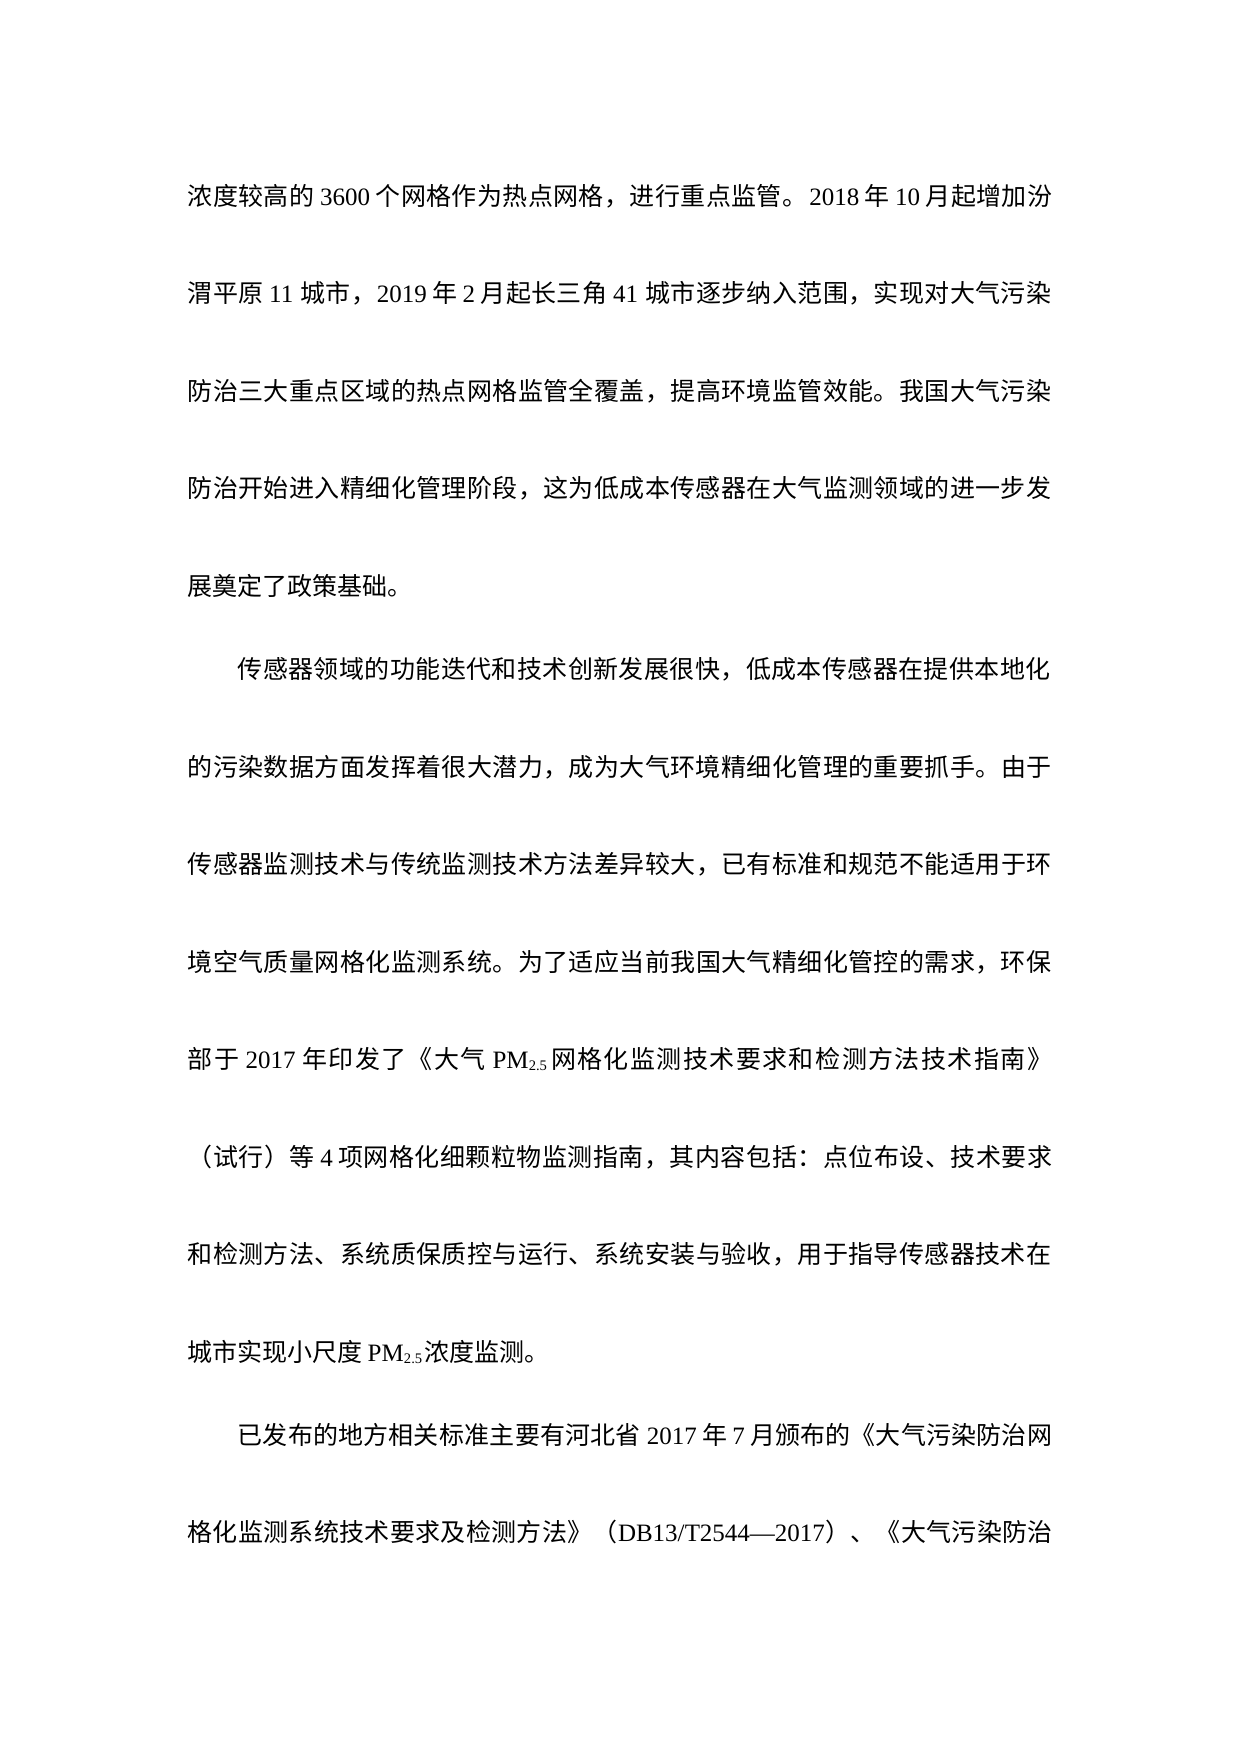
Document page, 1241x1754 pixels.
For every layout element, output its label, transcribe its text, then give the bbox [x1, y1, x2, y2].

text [187, 162, 1053, 617]
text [187, 1401, 1053, 1563]
text 传感器领域的功能迭代和技术创新发展很快，低成本传感器在提供本地化的污染数据方面发挥着很大潜力，成为大气环境精细化管理的重要抓手。由于传感器监测技术与传统监测技术方法差异较大，已有标准和规范不能适用于环境空气质量网格化监测系统。为了适应当前我国大气精细化管控的需求，环保部于2017年印发了《大气PM2.5网格化监测技术要求和检测方法技术指南》（试行）等4项网格化细颗粒物监测指南，其内容包括：点位布设、技术要求和检测方法、系统质保质控与运行、系统安装与验收，用于指导传感器技术在城市实现小尺度PM2.5浓度监测。 [187, 635, 1053, 1383]
